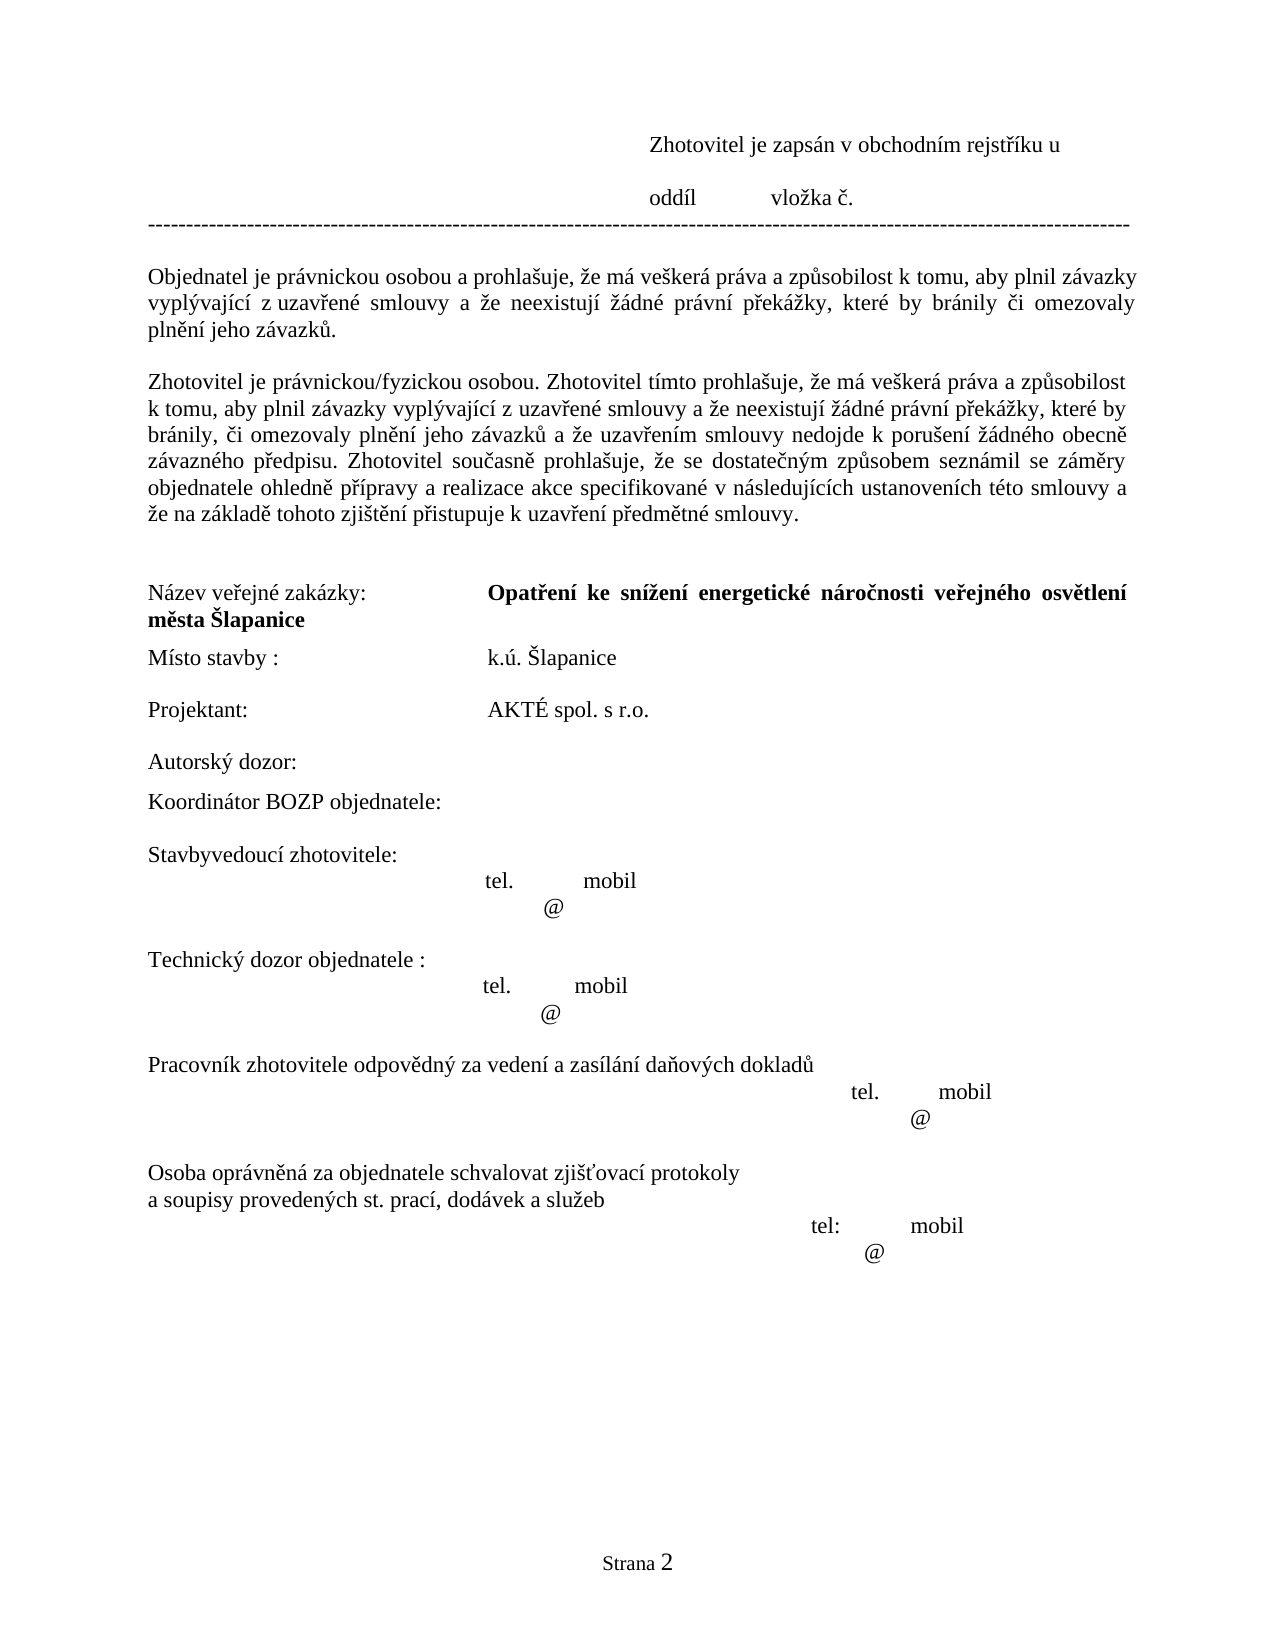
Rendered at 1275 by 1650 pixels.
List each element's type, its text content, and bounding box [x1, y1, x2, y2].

text @ [148, 893, 1127, 920]
text tel. mobil [148, 1078, 1127, 1104]
text Objednatel je právnickou osobou a prohlašuje, že má veškerá práva a způsobilost k tomu, aby plnil závazky vyplývající z uzavřené smlouvy a že neexistují žádné právní překážky, které by bránily či omezovaly plnění jeho závazků. [148, 263, 1137, 342]
text tel: mobil [148, 1212, 1137, 1238]
text Zhotovitel je právnickou/fyzickou osobou. Zhotovitel tímto prohlašuje, že má veškerá práva a způsobilost k tomu, aby plnil závazky vyplývající z uzavřené smlouvy a že neexistují žádné právní překážky, které by bránily, či omezovaly plnění jeho závazků a že uzavřením smlouvy nedojde k porušení žádného obecně závazného předpisu. Zhotovitel současně prohlašuje, že se dostatečným způsobem seznámil se záměry objednatele ohledně přípravy a realizace akce specifikované v následujících ustanoveních této smlouvy a že na základě tohoto zjištění přistupuje k uzavření předmětné smlouvy. [148, 368, 1127, 527]
text Stavbyvedoucí zhotovitele: [148, 841, 1127, 867]
text Pracovník zhotovitele odpovědný za vedení a zasílání daňových dokladů [148, 1051, 1127, 1078]
text Místo stavby : k.ú. Šlapanice [148, 644, 1127, 671]
text Osoba oprávněná za objednatele schvalovat zjišťovací protokoly [148, 1159, 1137, 1186]
text --------------------------------------------------------------------------------------------------------------------------------- [148, 210, 1137, 237]
text Koordinátor BOZP objednatele: [148, 788, 1127, 814]
text Zhotovitel je zapsán v obchodním rejstříku u [649, 131, 1137, 158]
text Projektant: AKTÉ spol. s r.o. [148, 696, 1127, 723]
text Název veřejné zakázky: Opatření ke snížení energetické náročnosti veřejného osvětlení města Šlapanice [148, 579, 1127, 632]
text tel. mobil [148, 867, 1127, 893]
text oddíl vložka č. [649, 184, 1137, 210]
text tel. mobil [443, 972, 1137, 999]
text a soupisy provedených st. prací, dodávek a služeb [148, 1186, 1137, 1212]
text @ [148, 1238, 1137, 1265]
text Technický dozor objednatele : [148, 946, 1127, 972]
text @ [148, 1104, 1127, 1131]
text @ [443, 999, 1137, 1025]
text Autorský dozor: [148, 748, 1127, 775]
